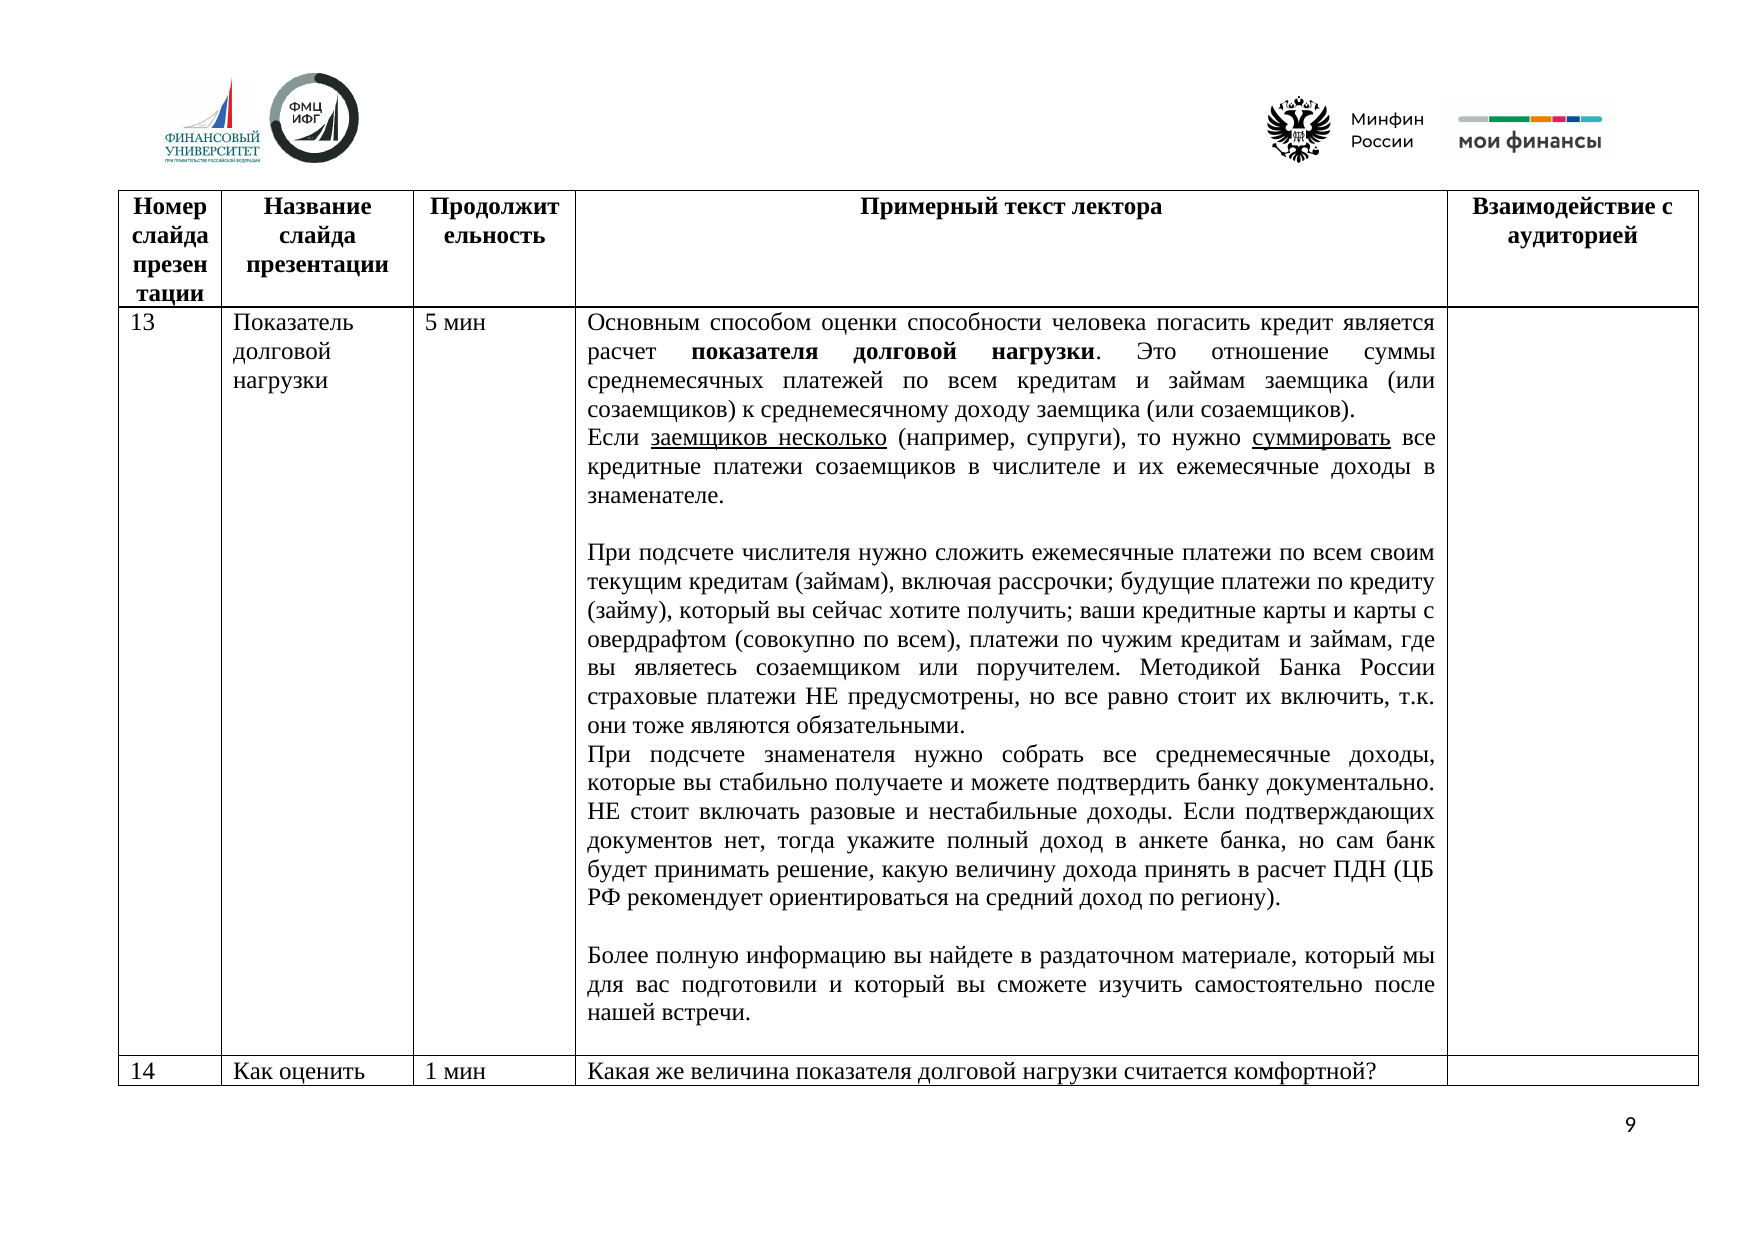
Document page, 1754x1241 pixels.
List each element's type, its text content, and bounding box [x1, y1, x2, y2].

table_header Номер слайда презентации [119, 191, 221, 306]
table_header Продолжительность [414, 191, 575, 306]
table_header Взаимодействие с аудиторией [1448, 191, 1698, 306]
table_cell 14 [119, 1056, 221, 1085]
table_cell [1448, 1056, 1698, 1085]
table_cell Как оценить свое финансовое положение? [222, 1056, 413, 1085]
table_cell 5 мин [414, 308, 575, 1055]
table_header Примерный текст лектора [576, 191, 1447, 306]
table_cell [1448, 308, 1698, 1055]
picture [1267, 96, 1619, 163]
table_cell Показатель долговой нагрузки [222, 308, 413, 1055]
picture [161, 77, 261, 163]
table_cell Основным способом оценки способности человека погасить кредит является расчет показателя долговой нагрузки. Это отношение суммы среднемесячных платежей по всем кредитам и займам заемщика (или созаемщиков) к среднемесячному доходу заемщика (или созаемщиков). Если заемщиков несколько (например, супруги), то нужно суммировать все кредитные платежи созаемщиков в числителе и их ежемесячные доходы в знаменателе. При подсчете числителя нужно сложить ежемесячные платежи по всем своим текущим кредитам (займам), включая рассрочки; будущие платежи по кредиту (займу), который вы сейчас хотите получить; ваши кредитные карты и карты с овердрафтом (совокупно по всем), платежи по чужим кредитам и займам, где вы являетесь созаемщиком или поручителем. Методикой Банка России страховые платежи НЕ предусмотрены, но все равно стоит их включить, т.к. они тоже являются обязательными. При подсчете знаменателя нужно собрать все среднемесячные доходы, которые вы стабильно получаете и можете подтвердить банку документально. НЕ стоит включать разовые и нестабильные доходы. Если подтверждающих документов нет, тогда укажите полный доход в анкете банка, но сам банк будет принимать решение, какую величину дохода принять в расчет ПДН (ЦБ РФ рекомендует ориентироваться на средний доход по региону). Более полную информацию вы найдете в раздаточном материале, который мы для вас подготовили и который вы сможете изучить самостоятельно после нашей встречи. [576, 308, 1447, 1055]
table_cell 1 мин [414, 1056, 575, 1085]
table_cell 13 [119, 308, 221, 1055]
table_header Название слайда презентации [222, 191, 413, 306]
